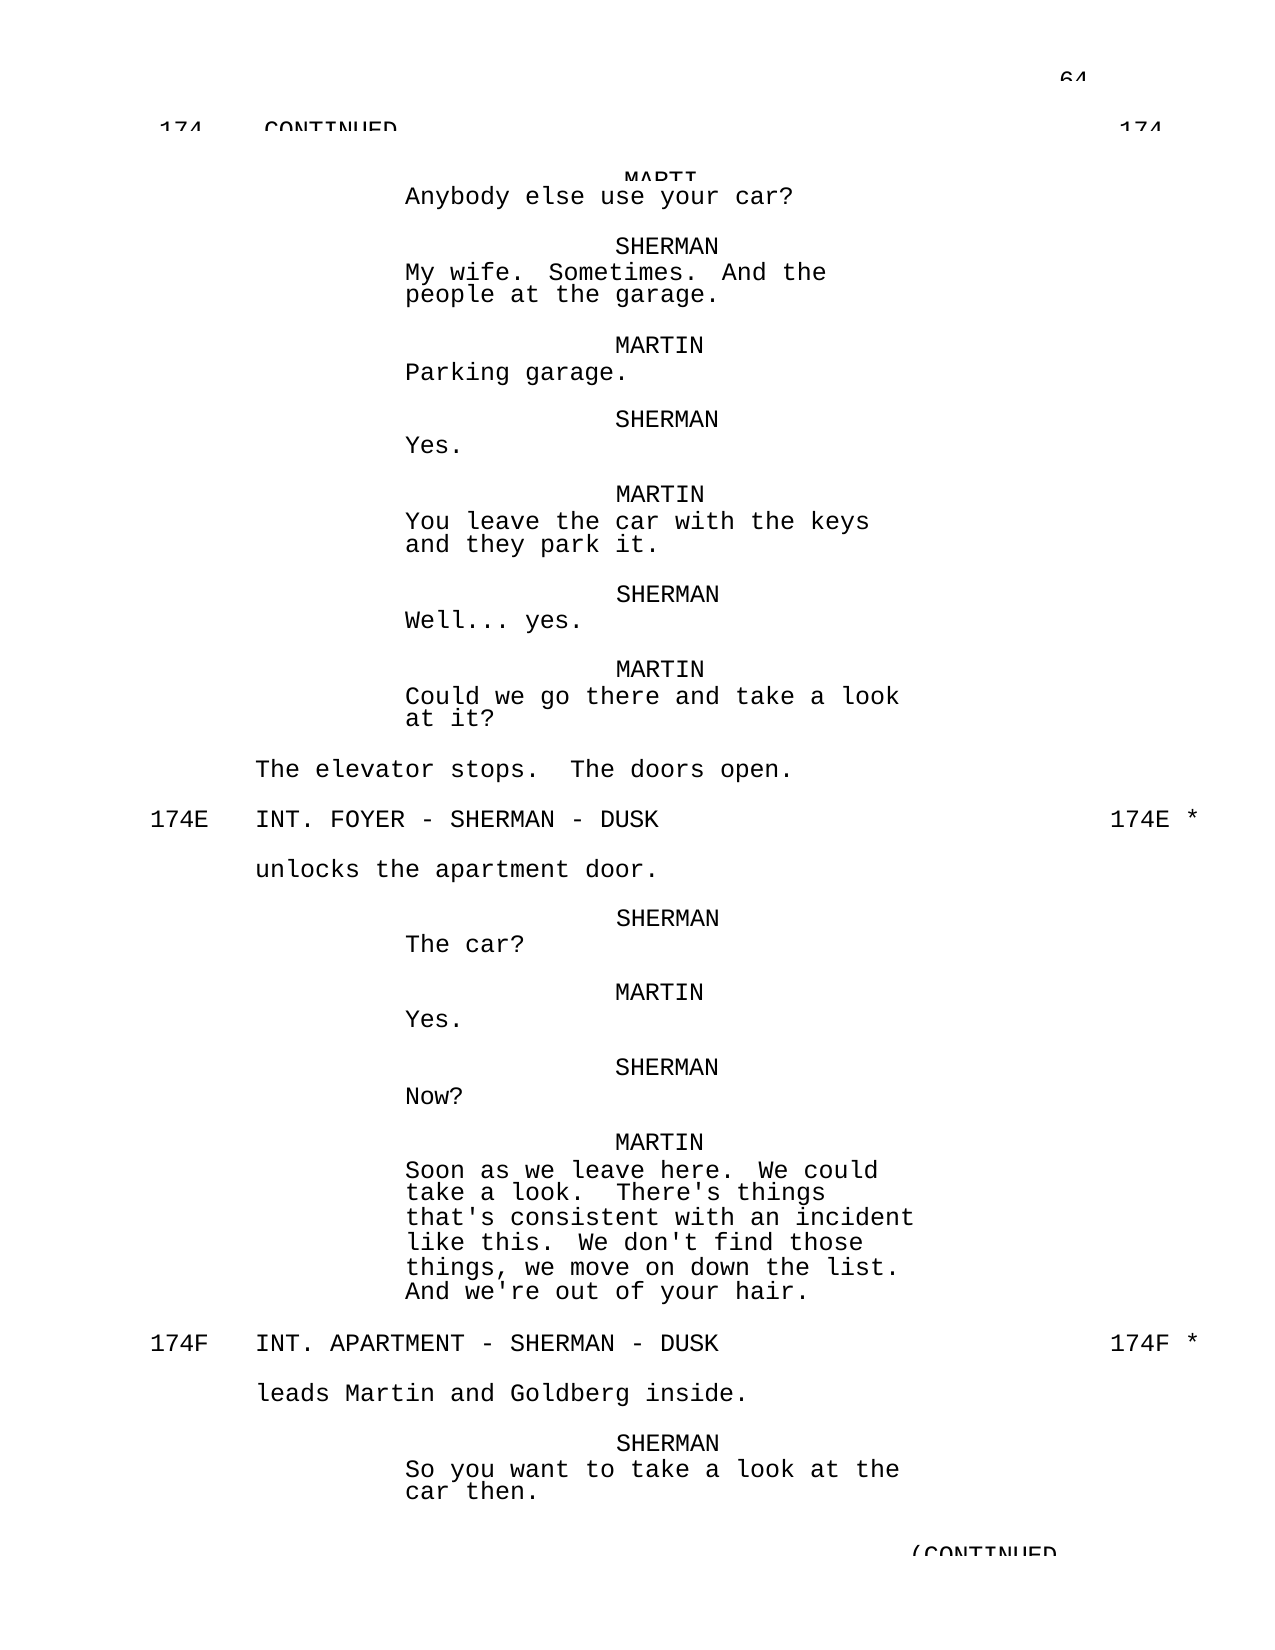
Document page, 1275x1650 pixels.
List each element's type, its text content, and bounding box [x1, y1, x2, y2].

subtitle SHERMAN [254, 1430, 1081, 1457]
text The elevator stops. The doors open. [255, 757, 1217, 785]
subtitle SHERMAN [615, 233, 1217, 260]
text Yes. [405, 433, 1217, 461]
text Parking garage. [405, 359, 1217, 386]
text leads Martin and Goldberg inside. [255, 1380, 1217, 1408]
text My wife. Sometimes. And the people at the garage. [405, 261, 905, 310]
text So you want to take a look at the car then. [405, 1458, 905, 1507]
subtitle SHERMAN [254, 907, 1081, 932]
text Now? [405, 1082, 525, 1110]
subtitle SHERMAN [254, 582, 1081, 607]
text You leave the car with the keys and they park it. [405, 510, 905, 559]
subtitle SHERMAN [615, 408, 1217, 433]
subtitle MARTIN [615, 333, 1217, 359]
subtitle MARTIN SHERMAN MARTIN [615, 933, 721, 1158]
text The car? Yes. [405, 932, 525, 1035]
subtitle MARTIN [254, 483, 1066, 508]
subtitle 174E INT. FOYER - SHERMAN - DUSK 174E * [150, 807, 1217, 835]
text Well... yes. [405, 607, 1217, 636]
subtitle MARTIN [254, 657, 1066, 682]
text unlocks the apartment door. [255, 857, 1217, 885]
text Soon as we leave here. We could take a look. There's things that's consistent with an incident like this. We don't find those things, we move on down the list. And we're out of your hair. [405, 1159, 915, 1307]
text Could we go there and take a look at it? [405, 685, 905, 734]
subtitle 174F INT. APARTMENT - SHERMAN - DUSK 174F * [150, 1330, 1217, 1358]
text Anybody else use your car? [405, 183, 1217, 212]
